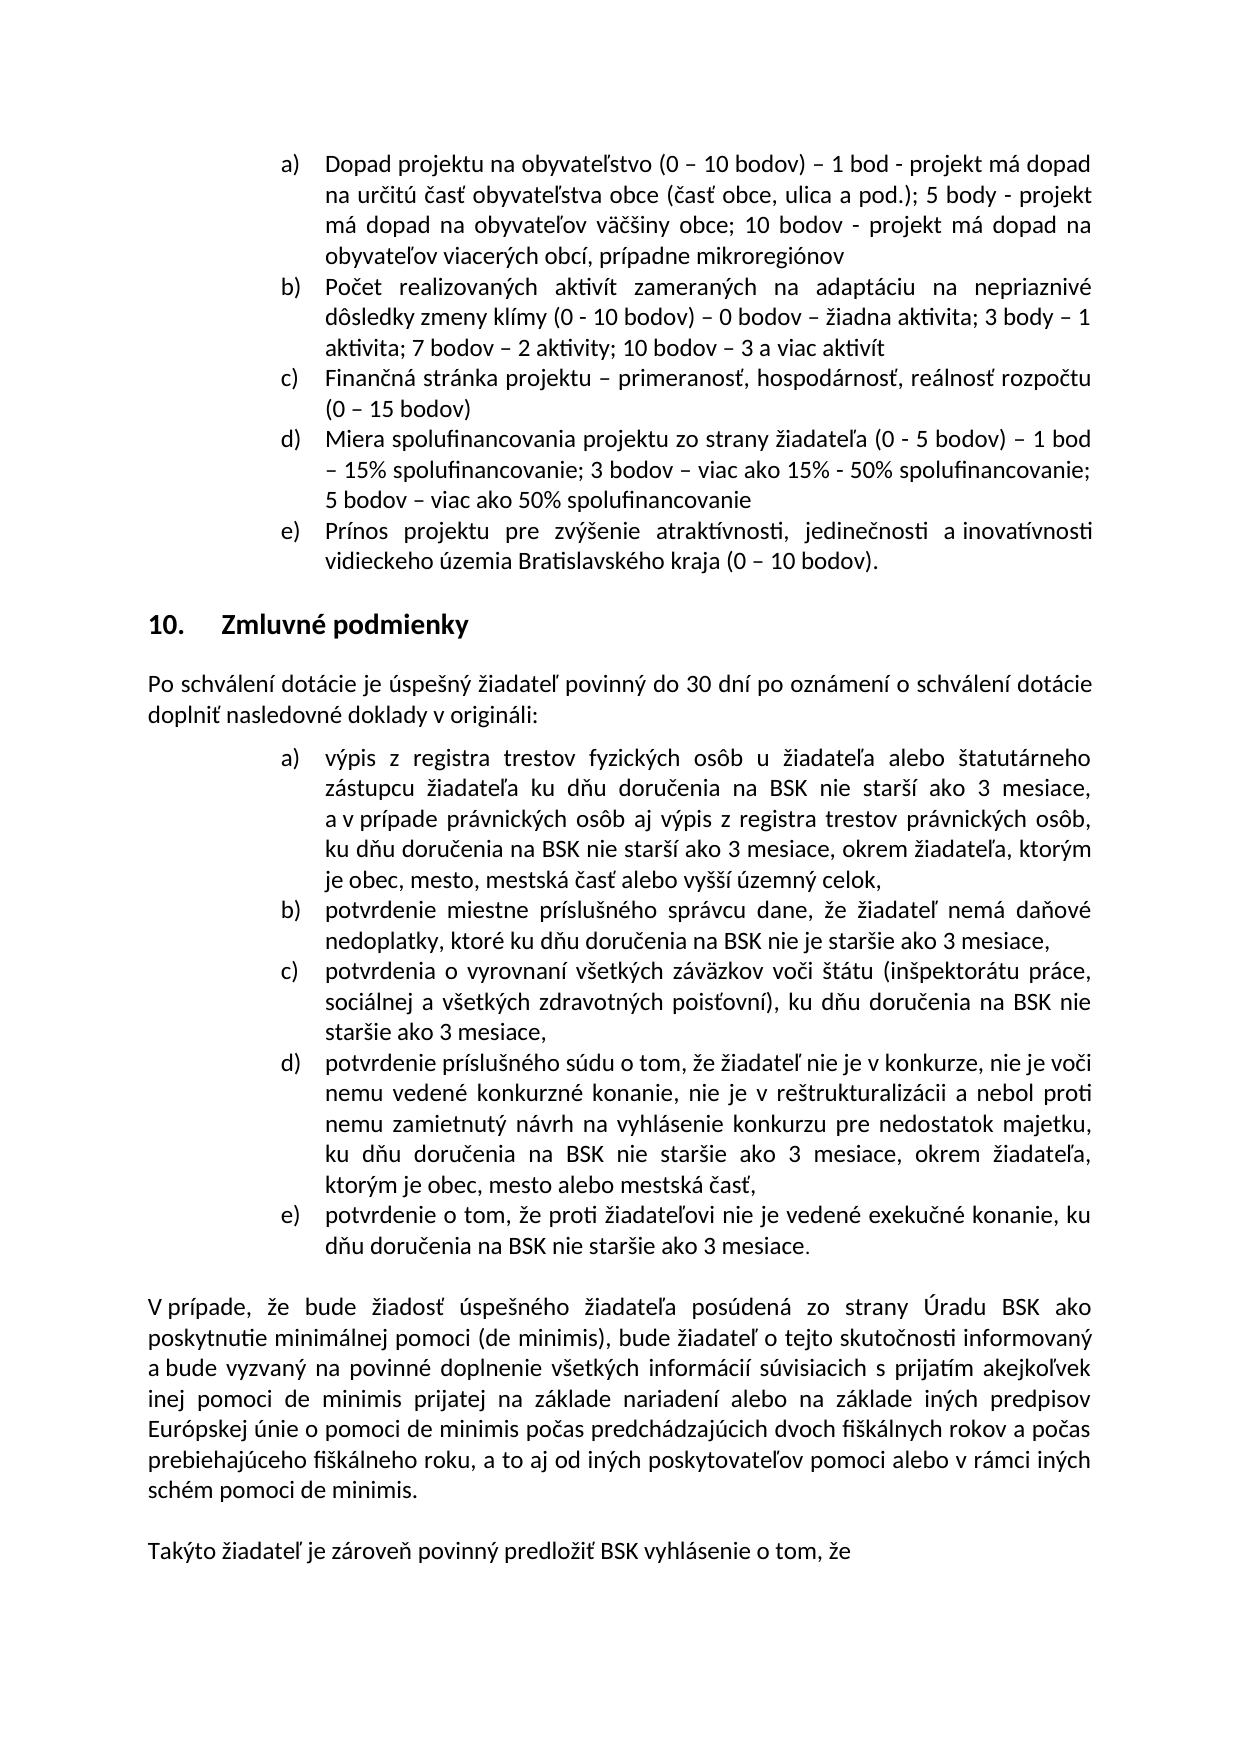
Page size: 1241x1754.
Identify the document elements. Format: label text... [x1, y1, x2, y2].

list Finančná stránka projektu – primeranosť, hospodárnosť, reálnosť rozpočtu (0 – 15 bodov) [281, 362, 1093, 423]
list Prínos projektu pre zvýšenie atraktívnosti, jedinečnosti a inovatívnosti vidieckeho územia Bratislavského kraja (0 – 10 bodov). [281, 515, 1093, 576]
text Po schválení dotácie je úspešný žiadateľ povinný do 30 dní po oznámení o schválení dotácie doplniť nasledovné doklady v origináli: [148, 668, 1093, 729]
list Dopad projektu na obyvateľstvo (0 – 10 bodov) – 1 bod - projekt má dopad na určitú časť obyvateľstva obce (časť obce, ulica a pod.); 5 body - projekt má dopad na obyvateľov väčšiny obce; 10 bodov - projekt má dopad na obyvateľov viacerých obcí, prípadne mikroregiónov [281, 149, 1093, 271]
list Zmluvné podmienky [148, 606, 1093, 642]
list potvrdenie príslušného súdu o tom, že žiadateľ nie je v konkurze, nie je voči nemu vedené konkurzné konanie, nie je v reštrukturalizácii a nebol proti nemu zamietnutý návrh na vyhlásenie konkurzu pre nedostatok majetku, ku dňu doručenia na BSK nie staršie ako 3 mesiace, okrem žiadateľa, ktorým je obec, mesto alebo mestská časť, [281, 1047, 1093, 1199]
list Počet realizovaných aktivít zameraných na adaptáciu na nepriaznivé dôsledky zmeny klímy (0 - 10 bodov) – 0 bodov – žiadna aktivita; 3 body – 1 aktivita; 7 bodov – 2 aktivity; 10 bodov – 3 a viac aktivít [281, 271, 1093, 362]
list Miera spolufinancovania projektu zo strany žiadateľa (0 - 5 bodov) – 1 bod – 15% spolufinancovanie; 3 bodov – viac ako 15% - 50% spolufinancovanie; 5 bodov – viac ako 50% spolufinancovanie [281, 423, 1093, 515]
list potvrdenia o vyrovnaní všetkých záväzkov voči štátu (inšpektorátu práce, sociálnej a všetkých zdravotných poisťovní), ku dňu doručenia na BSK nie staršie ako 3 mesiace, [281, 955, 1093, 1047]
list potvrdenie o tom, že proti žiadateľovi nie je vedené exekučné konanie, ku dňu doručenia na BSK nie staršie ako 3 mesiace. [281, 1199, 1093, 1261]
list potvrdenie miestne príslušného správcu dane, že žiadateľ nemá daňové nedoplatky, ktoré ku dňu doručenia na BSK nie je staršie ako 3 mesiace, [281, 894, 1093, 955]
text Takýto žiadateľ je zároveň povinný predložiť BSK vyhlásenie o tom, že [148, 1535, 1093, 1566]
list výpis z registra trestov fyzických osôb u žiadateľa alebo štatutárneho zástupcu žiadateľa ku dňu doručenia na BSK nie starší ako 3 mesiace, a v prípade právnických osôb aj výpis z registra trestov právnických osôb, ku dňu doručenia na BSK nie starší ako 3 mesiace, okrem žiadateľa, ktorým je obec, mesto, mestská časť alebo vyšší územný celok, [281, 742, 1093, 894]
text V prípade, že bude žiadosť úspešného žiadateľa posúdená zo strany Úradu BSK ako poskytnutie minimálnej pomoci (de minimis), bude žiadateľ o tejto skutočnosti informovaný a bude vyzvaný na povinné doplnenie všetkých informácií súvisiacich s prijatím akejkoľvek inej pomoci de minimis prijatej na základe nariadení alebo na základe iných predpisov Európskej únie o pomoci de minimis počas predchádzajúcich dvoch fiškálnych rokov a počas prebiehajúceho fiškálneho roku, a to aj od iných poskytovateľov pomoci alebo v rámci iných schém pomoci de minimis. [148, 1291, 1093, 1505]
